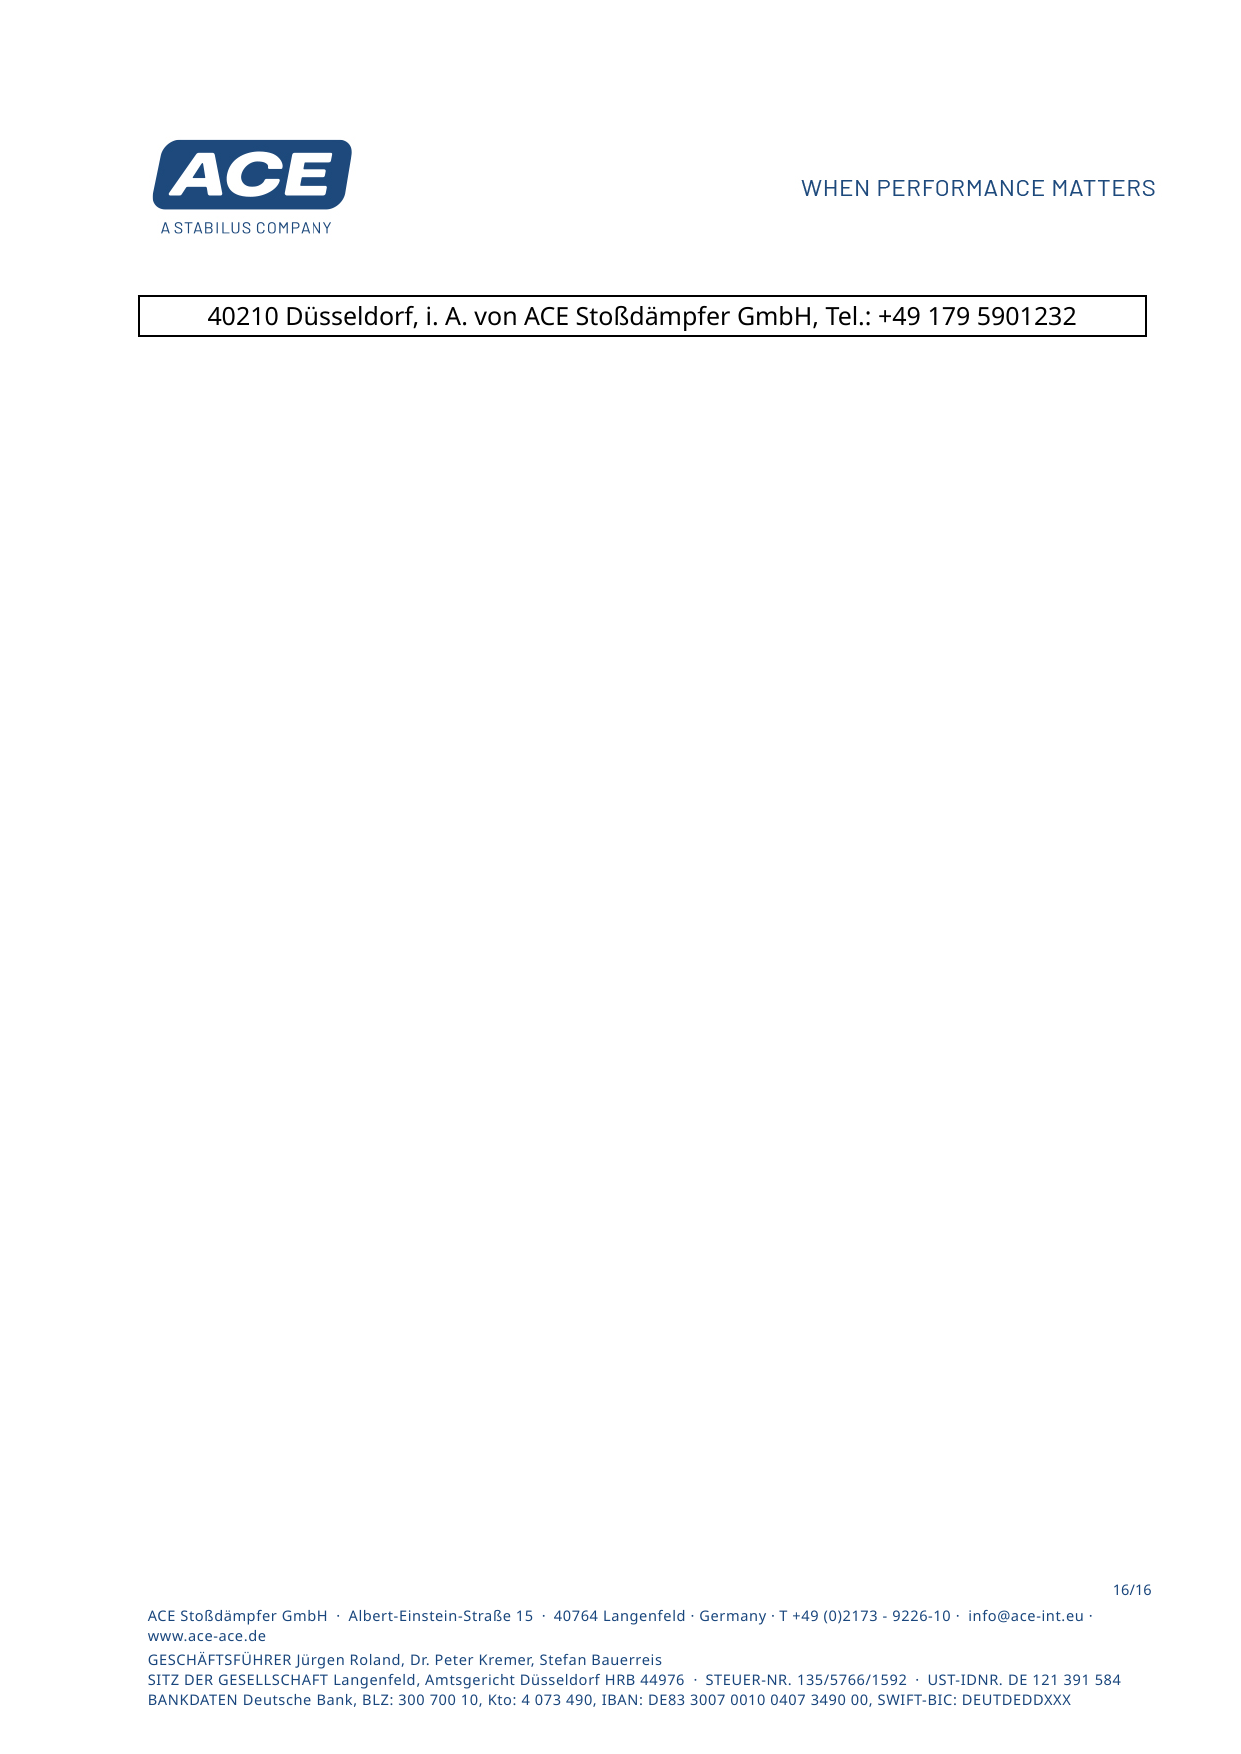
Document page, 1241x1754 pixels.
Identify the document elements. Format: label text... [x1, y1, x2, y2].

text 40210 Düsseldorf, i. A. von ACE Stoßdämpfer GmbH, Tel.: +49 179 5901232 [140, 297, 1145, 335]
picture [5, 48, 1241, 284]
